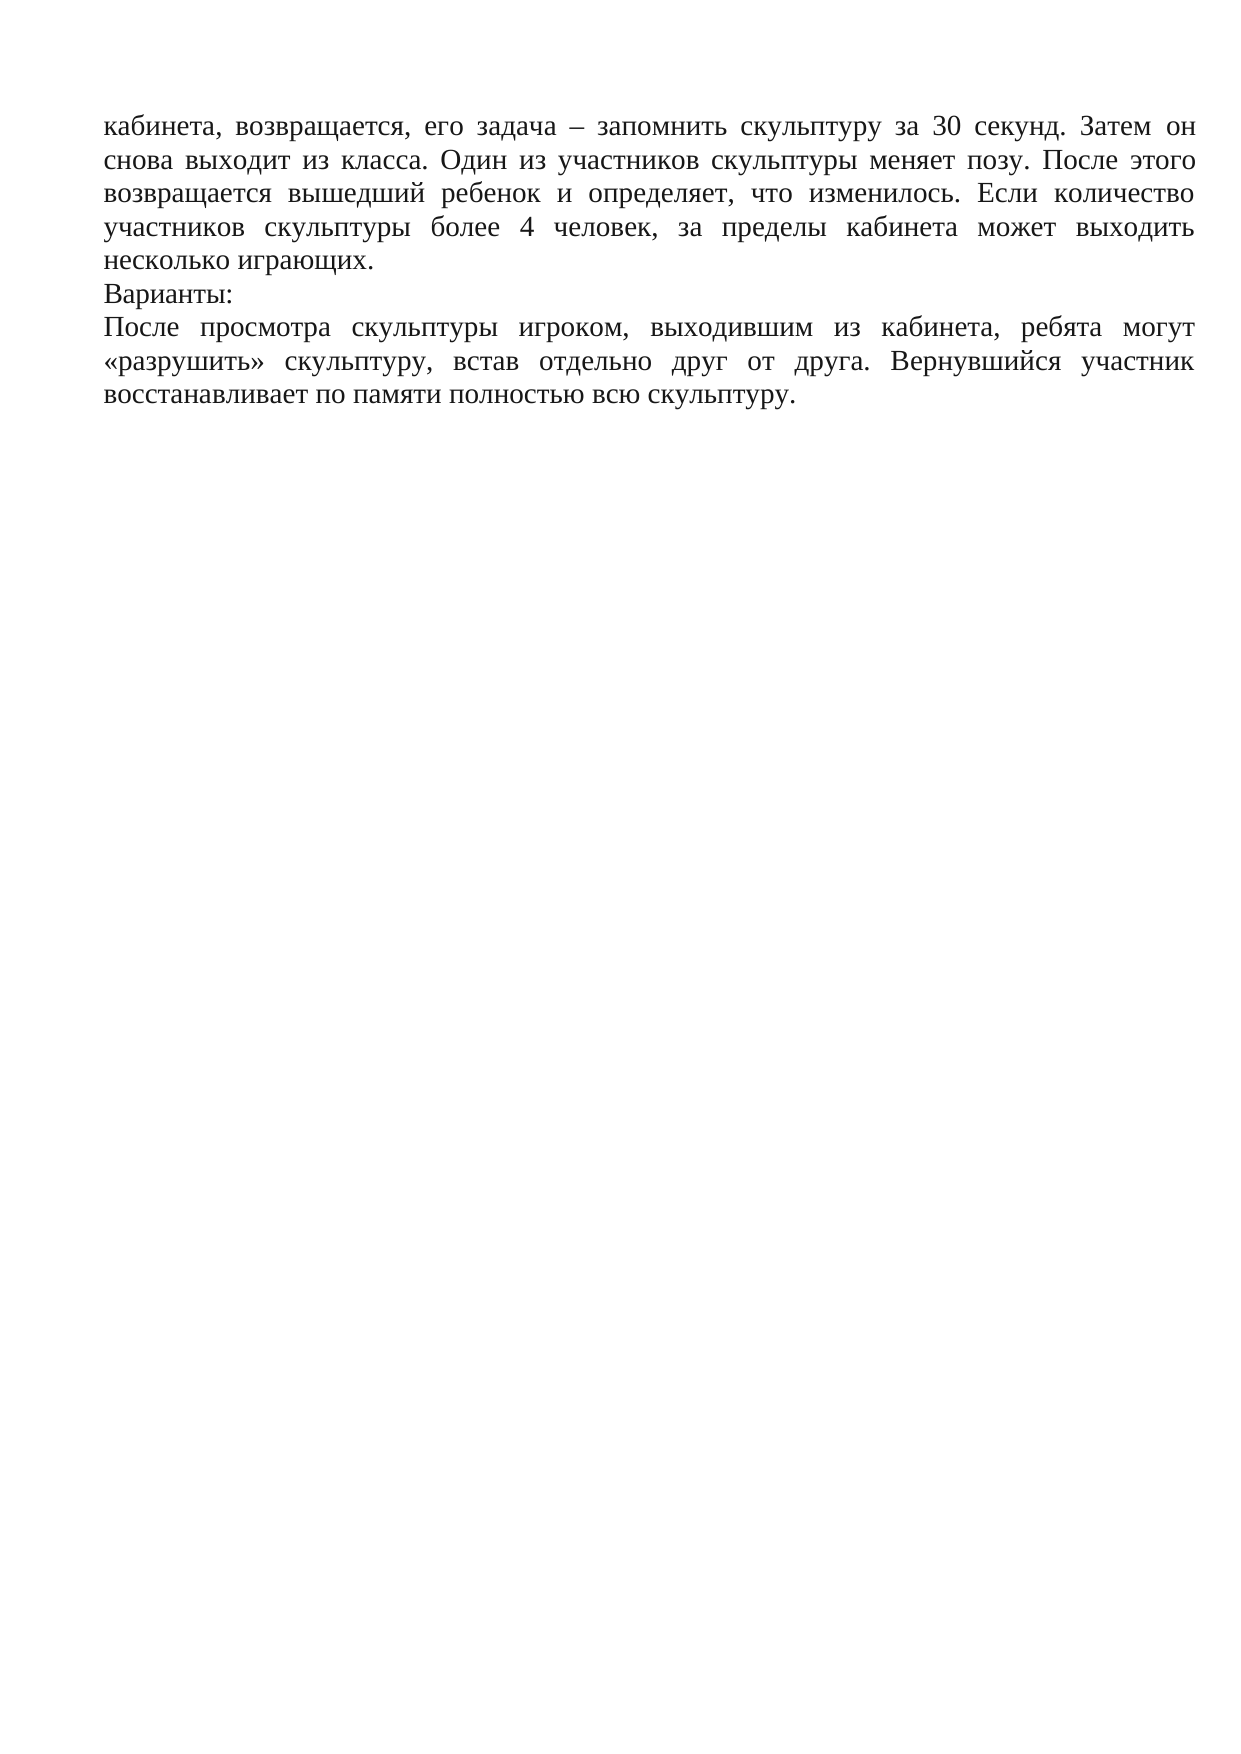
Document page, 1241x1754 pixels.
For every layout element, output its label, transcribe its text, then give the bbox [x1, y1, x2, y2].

text Варианты: [103, 276, 1196, 309]
text После просмотра скульптуры игроком, выходившим из кабинета, ребята могут «разрушить» скульптуру, встав отдельно друг от друга. Вернувшийся участник восстанавливает по памяти полностью всю скульптуру. [103, 309, 1196, 410]
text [103, 108, 1196, 276]
